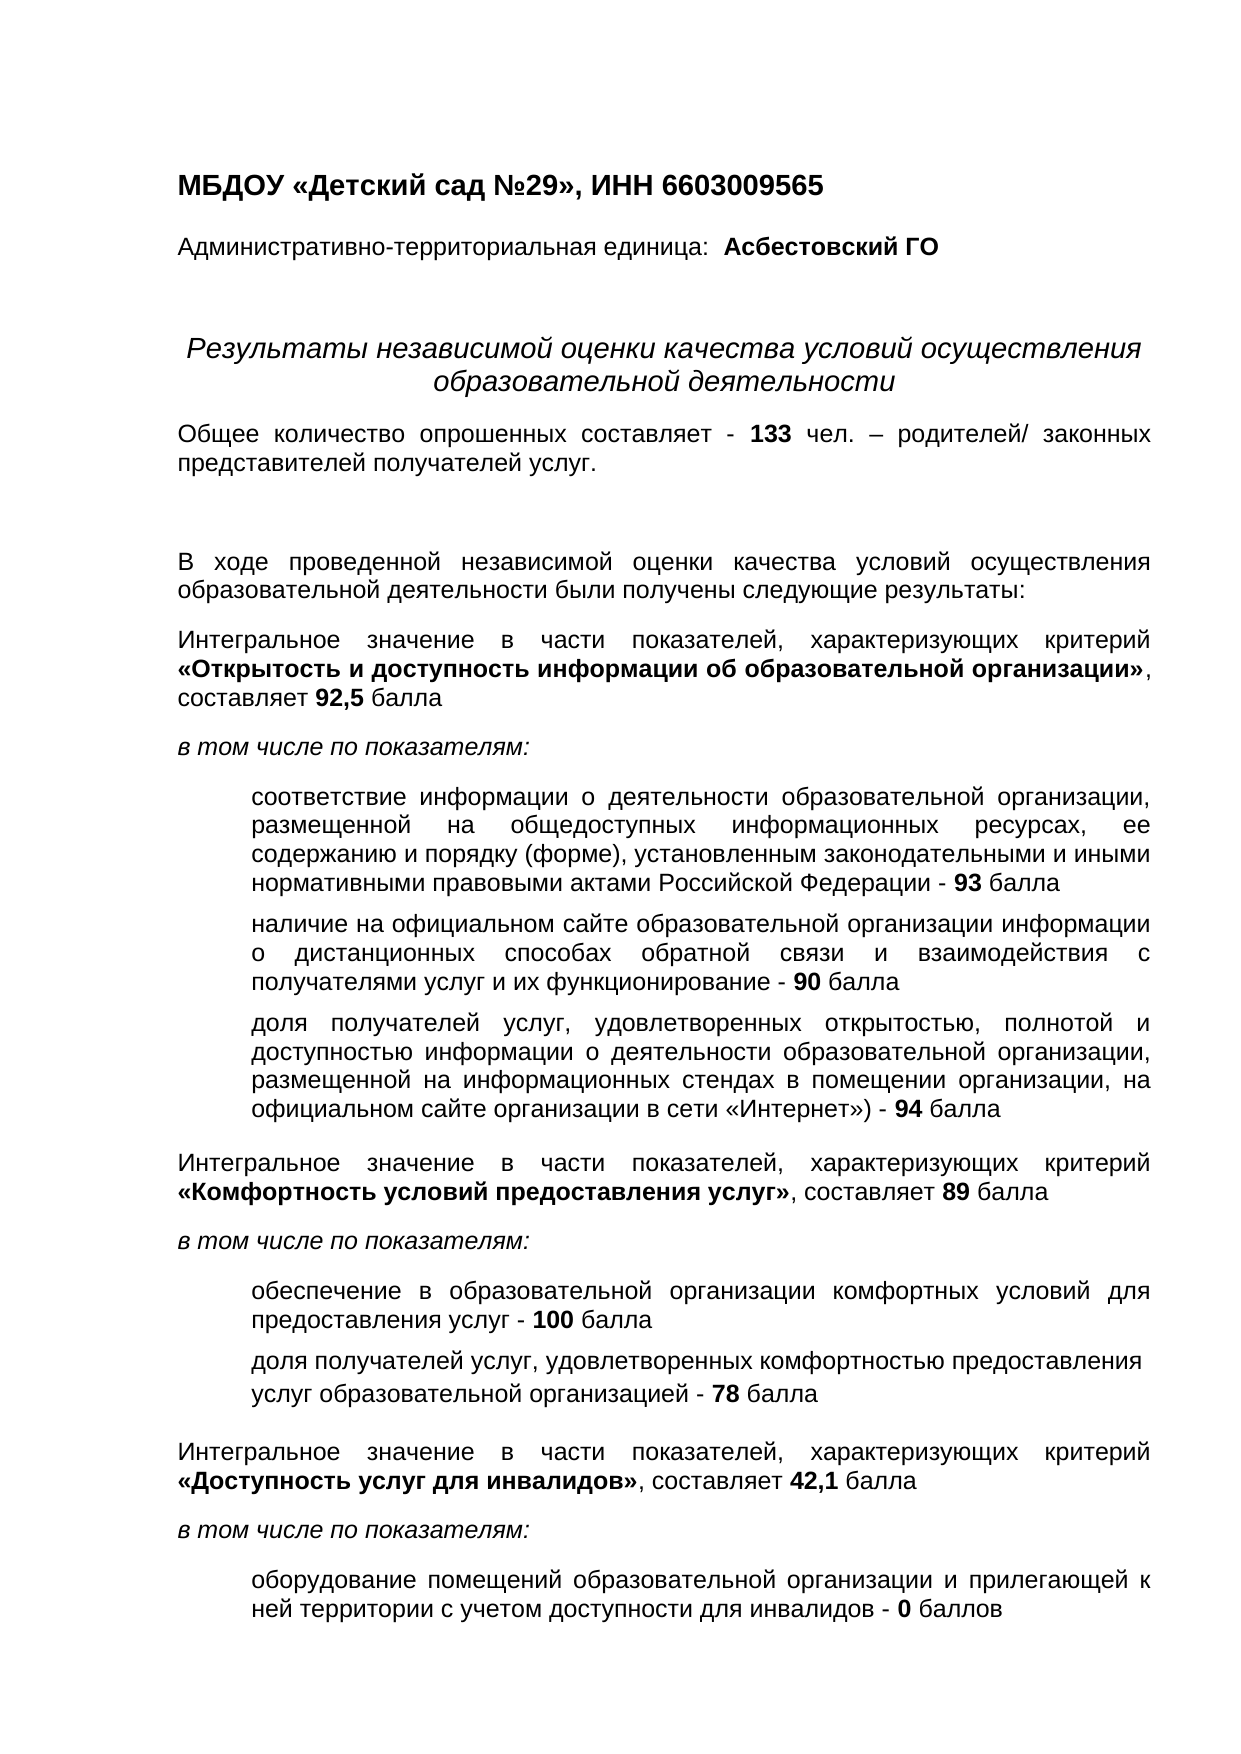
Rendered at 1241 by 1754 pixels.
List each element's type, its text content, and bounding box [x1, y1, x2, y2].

text Интегральное значение в части показателей, характеризующих критерий «Комфортность условий предоставления услуг», составляет 89 балла [177, 1148, 1152, 1205]
text Интегральное значение в части показателей, характеризующих критерий «Открытость и доступность информации об образовательной организации», составляет 92,5 балла [177, 625, 1152, 711]
text соответствие информации о деятельности образовательной организации, размещенной на общедоступных информационных ресурсах, ее содержанию и порядку (форме), установленным законодательными и иными нормативными правовыми актами Российской Федерации - 93 балла [251, 782, 1152, 897]
text в том числе по показателям: [177, 1515, 1152, 1544]
text Административно-территориальная единица: Асбестовский ГО [177, 232, 1152, 260]
text В ходе проведенной независимой оценки качества условий осуществления образовательной деятельности были получены следующие результаты: [177, 547, 1152, 604]
text обеспечение в образовательной организации комфортных условий для предоставления услуг - 100 балла [251, 1276, 1152, 1333]
text Общее количество опрошенных составляет - 133 чел. – родителей/ законных представителей получателей услуг. [177, 419, 1152, 476]
text наличие на официальном сайте образовательной организации информации о дистанционных способах обратной связи и взаимодействия с получателями услуг и их функционирование - 90 балла [251, 909, 1152, 995]
subtitle МБДОУ «Детский сад №29», ИНН 6603009565 [177, 168, 1152, 202]
text Результаты независимой оценки качества условий осуществления образовательной деятельности [177, 331, 1152, 398]
text в том числе по показателям: [177, 732, 1152, 761]
text Интегральное значение в части показателей, характеризующих критерий «Доступность услуг для инвалидов», составляет 42,1 балла [177, 1437, 1152, 1494]
text оборудование помещений образовательной организации и прилегающей к ней территории с учетом доступности для инвалидов - 0 баллов [251, 1565, 1152, 1622]
text доля получателей услуг, удовлетворенных открытостью, полнотой и доступностью информации о деятельности образовательной организации, размещенной на информационных стендах в помещении организации, на официальном сайте организации в сети «Интернет») - 94 балла [251, 1008, 1152, 1123]
text доля получателей услуг, удовлетворенных комфортностью предоставления услуг образовательной организацией - 78 балла [251, 1346, 1152, 1408]
text в том числе по показателям: [177, 1226, 1152, 1255]
